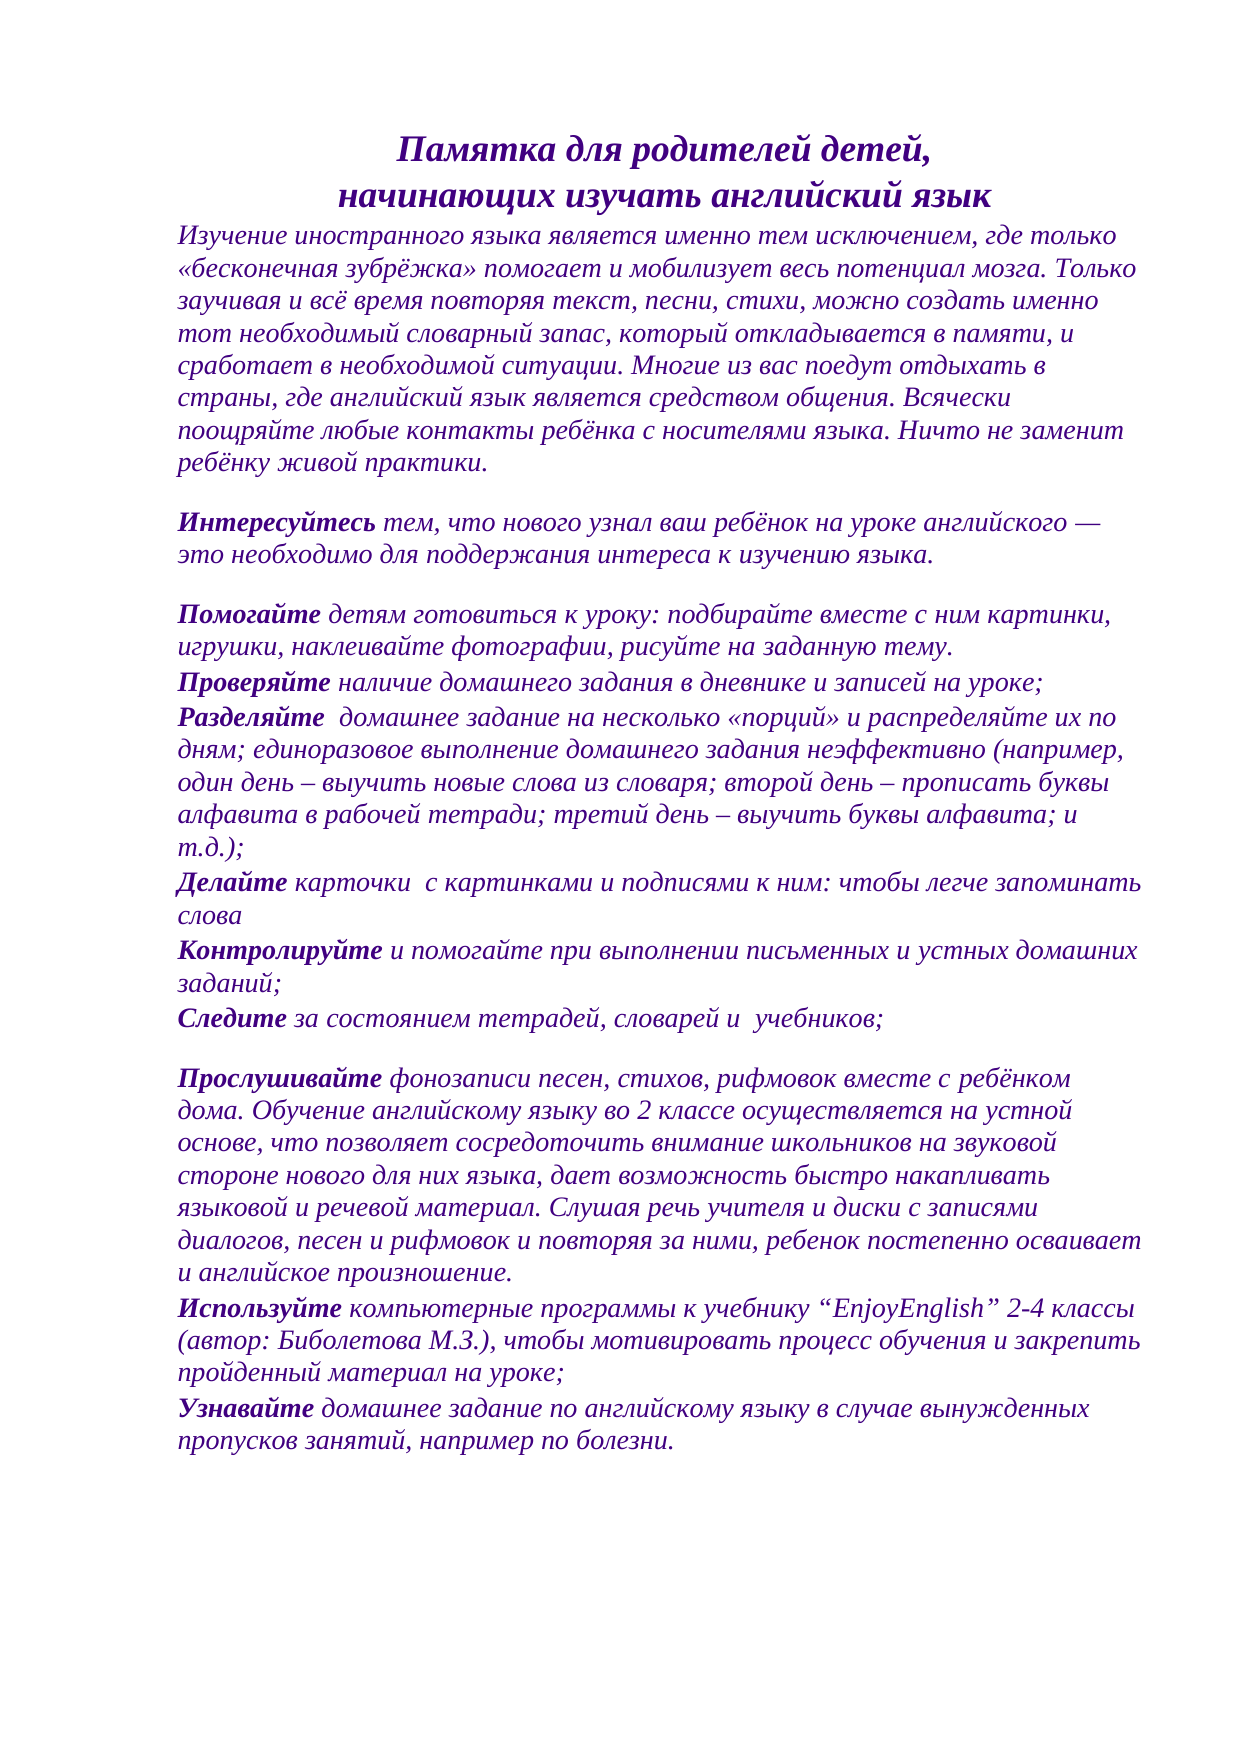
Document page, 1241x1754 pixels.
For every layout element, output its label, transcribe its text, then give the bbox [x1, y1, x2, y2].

table_header Памятка для родителей детей, начинающих изучать английский язык Изучение иностранного языка является именно тем исключением, где только «бесконечная зубрёжка» помогает и мобилизует весь потенциал мозга. Только заучивая и всё время повторяя текст, песни, стихи, можно создать именно тот необходимый словарный запас, который откладывается в памяти, и сработает в необходимой ситуации. Многие из вас поедут отдыхать в страны, где английский язык является средством общения. Всячески поощряйте любые контакты ребёнка с носителями языка. Ничто не заменит ребёнку живой практики. Интересуйтесь тем, что нового узнал ваш ребёнок на уроке английского — это необходимо для поддержания интереса к изучению языка. Помогайте детям готовиться к уроку: подбирайте вместе с ним картинки, игрушки, наклеивайте фотографии, рисуйте на заданную тему. Проверяйте наличие домашнего задания в дневнике и записей на уроке; Разделяйте домашнее задание на несколько «порций» и распределяйте их по дням; единоразовое выполнение домашнего задания неэффективно (например, один день – выучить новые слова из словаря; второй день – прописать буквы алфавита в рабочей тетради; третий день – выучить буквы алфавита; и т.д.); Делайте карточки с картинками и подписями к ним: чтобы легче запоминать слова Контролируйте и помогайте при выполнении письменных и устных домашних заданий; Следите за состоянием тетрадей, словарей и учебников; Прослушивайте фонозаписи песен, стихов, рифмовок вместе с ребёнком дома. Обучение английскому языку во 2 классе осуществляется на устной основе, что позволяет сосредоточить внимание школьников на звуковой стороне нового для них языка, дает возможность быстро накапливать языковой и речевой материал. Слушая речь учителя и диски с записями диалогов, песен и рифмовок и повторяя за ними, ребенок постепенно осваивает и английское произношение. Используйте компьютерные программы к учебнику “EnjoyEnglish” 2-4 классы (автор: Биболетова М.З.), чтобы мотивировать процесс обучения и закрепить пройденный материал на уроке; Узнавайте домашнее задание по английскому языку в случае вынужденных пропусков занятий, например по болезни. [173, 118, 1156, 1498]
